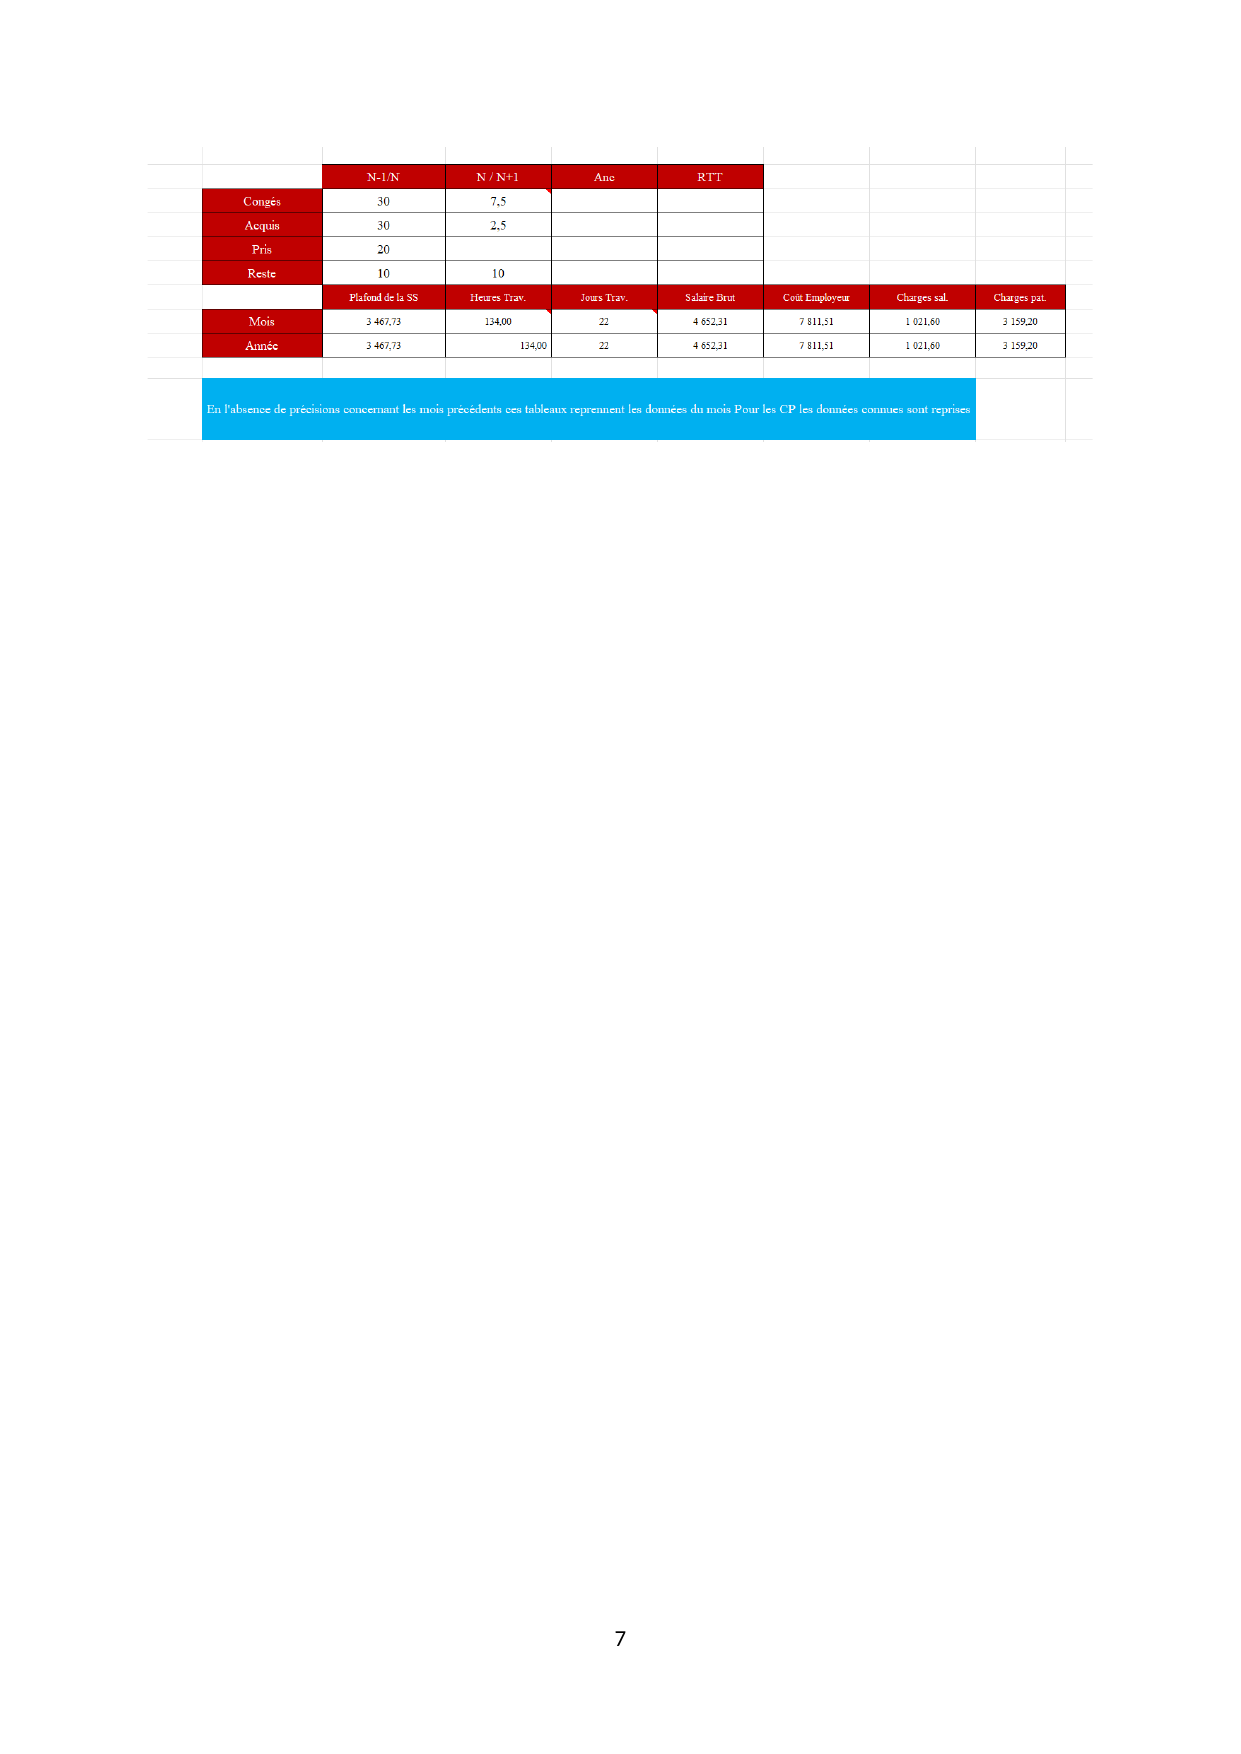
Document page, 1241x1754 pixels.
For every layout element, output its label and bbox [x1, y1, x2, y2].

picture [147, 147, 1093, 442]
